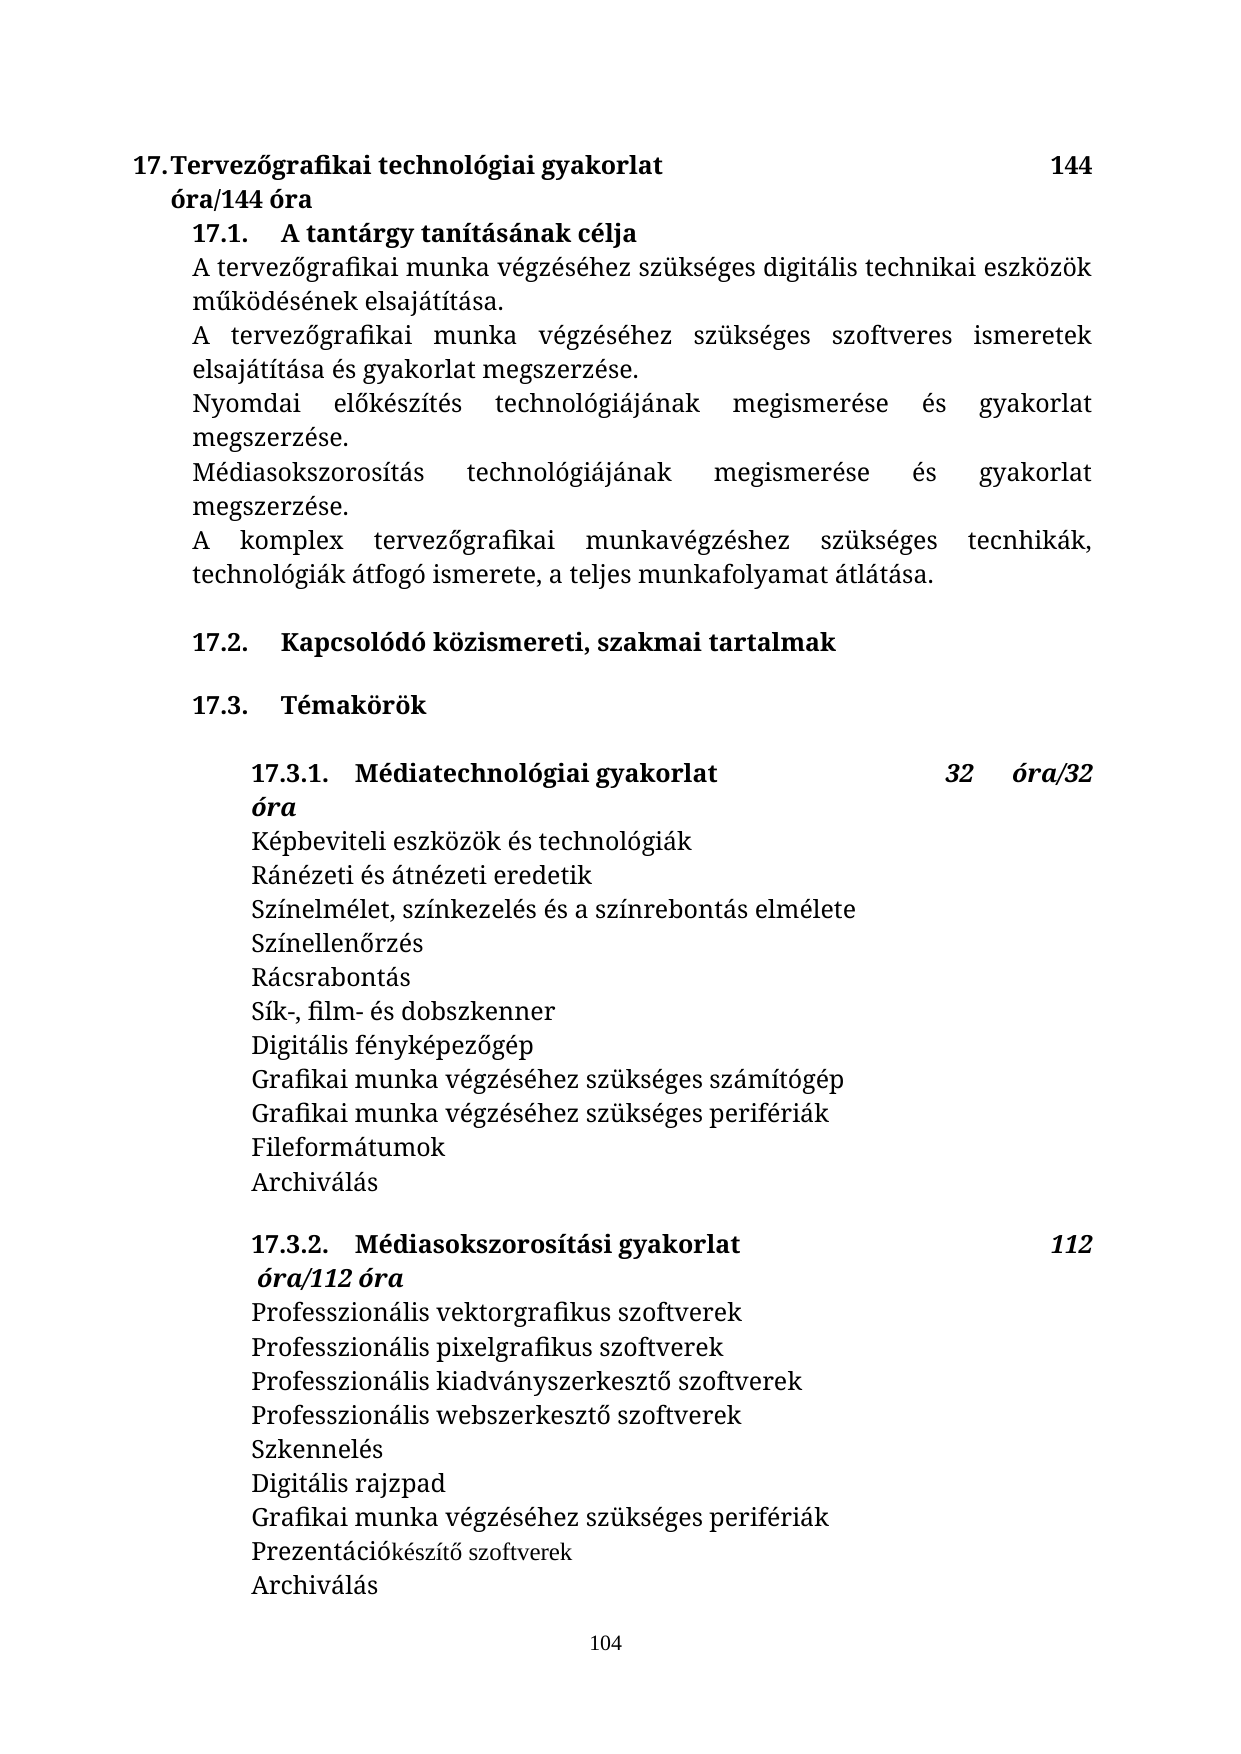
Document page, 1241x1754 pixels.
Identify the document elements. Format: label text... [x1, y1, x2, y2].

text Színellenőrzés [251, 926, 1093, 960]
list Kapcsolódó közismereti, szakmai tartalmak [177, 624, 1093, 658]
list Témakörök [192, 687, 1093, 721]
list Tervezőgrafikai technológiai gyakorlat 144 óra/144 óra [133, 148, 1093, 216]
text Digitális rajzpad [251, 1465, 1093, 1499]
text Archiválás [251, 1568, 1093, 1602]
text Archiválás [251, 1164, 1093, 1198]
text Fileformátumok [251, 1130, 1093, 1164]
text Professzionális pixelgrafikus szoftverek [251, 1329, 1093, 1363]
text A tervezőgrafikai munka végzéséhez szükséges szoftveres ismeretek elsajátítása és gyakorlat megszerzése. [192, 318, 1093, 386]
list A tantárgy tanításának célja [192, 216, 1093, 250]
text Grafikai munka végzéséhez szükséges perifériák [251, 1499, 1093, 1533]
text Grafikai munka végzéséhez szükséges számítógép [251, 1062, 1093, 1096]
list Médiasokszorosítási gyakorlat 112 óra/112 óra [251, 1227, 1093, 1295]
text Szkennelés [251, 1431, 1093, 1465]
text Médiasokszorosítás technológiájának megismerése és gyakorlat megszerzése. [192, 454, 1093, 522]
text A tervezőgrafikai munka végzéséhez szükséges digitális technikai eszközök működésének elsajátítása. [192, 250, 1093, 318]
text Ránézeti és átnézeti eredetik [251, 858, 1093, 892]
text Digitális fényképezőgép [251, 1028, 1093, 1062]
text A komplex tervezőgrafikai munkavégzéshez szükséges tecnhikák, technológiák átfogó ismerete, a teljes munkafolyamat átlátása. [192, 522, 1093, 590]
text Grafikai munka végzéséhez szükséges perifériák [251, 1096, 1093, 1130]
text Professzionális vektorgrafikus szoftverek [251, 1295, 1093, 1329]
text Sík-, film- és dobszkenner [251, 994, 1093, 1028]
text Nyomdai előkészítés technológiájának megismerése és gyakorlat megszerzése. [192, 386, 1093, 454]
text Rácsrabontás [251, 960, 1093, 994]
text Professzionális webszerkesztő szoftverek [251, 1397, 1093, 1431]
text Professzionális kiadványszerkesztő szoftverek [251, 1363, 1093, 1397]
text Prezentációkészítő szoftverek [251, 1533, 1093, 1568]
list Médiatechnológiai gyakorlat 32 óra/32 óra [251, 755, 1093, 823]
text Színelmélet, színkezelés és a színrebontás elmélete [251, 892, 1093, 926]
text Képbeviteli eszközök és technológiák [251, 823, 1093, 858]
